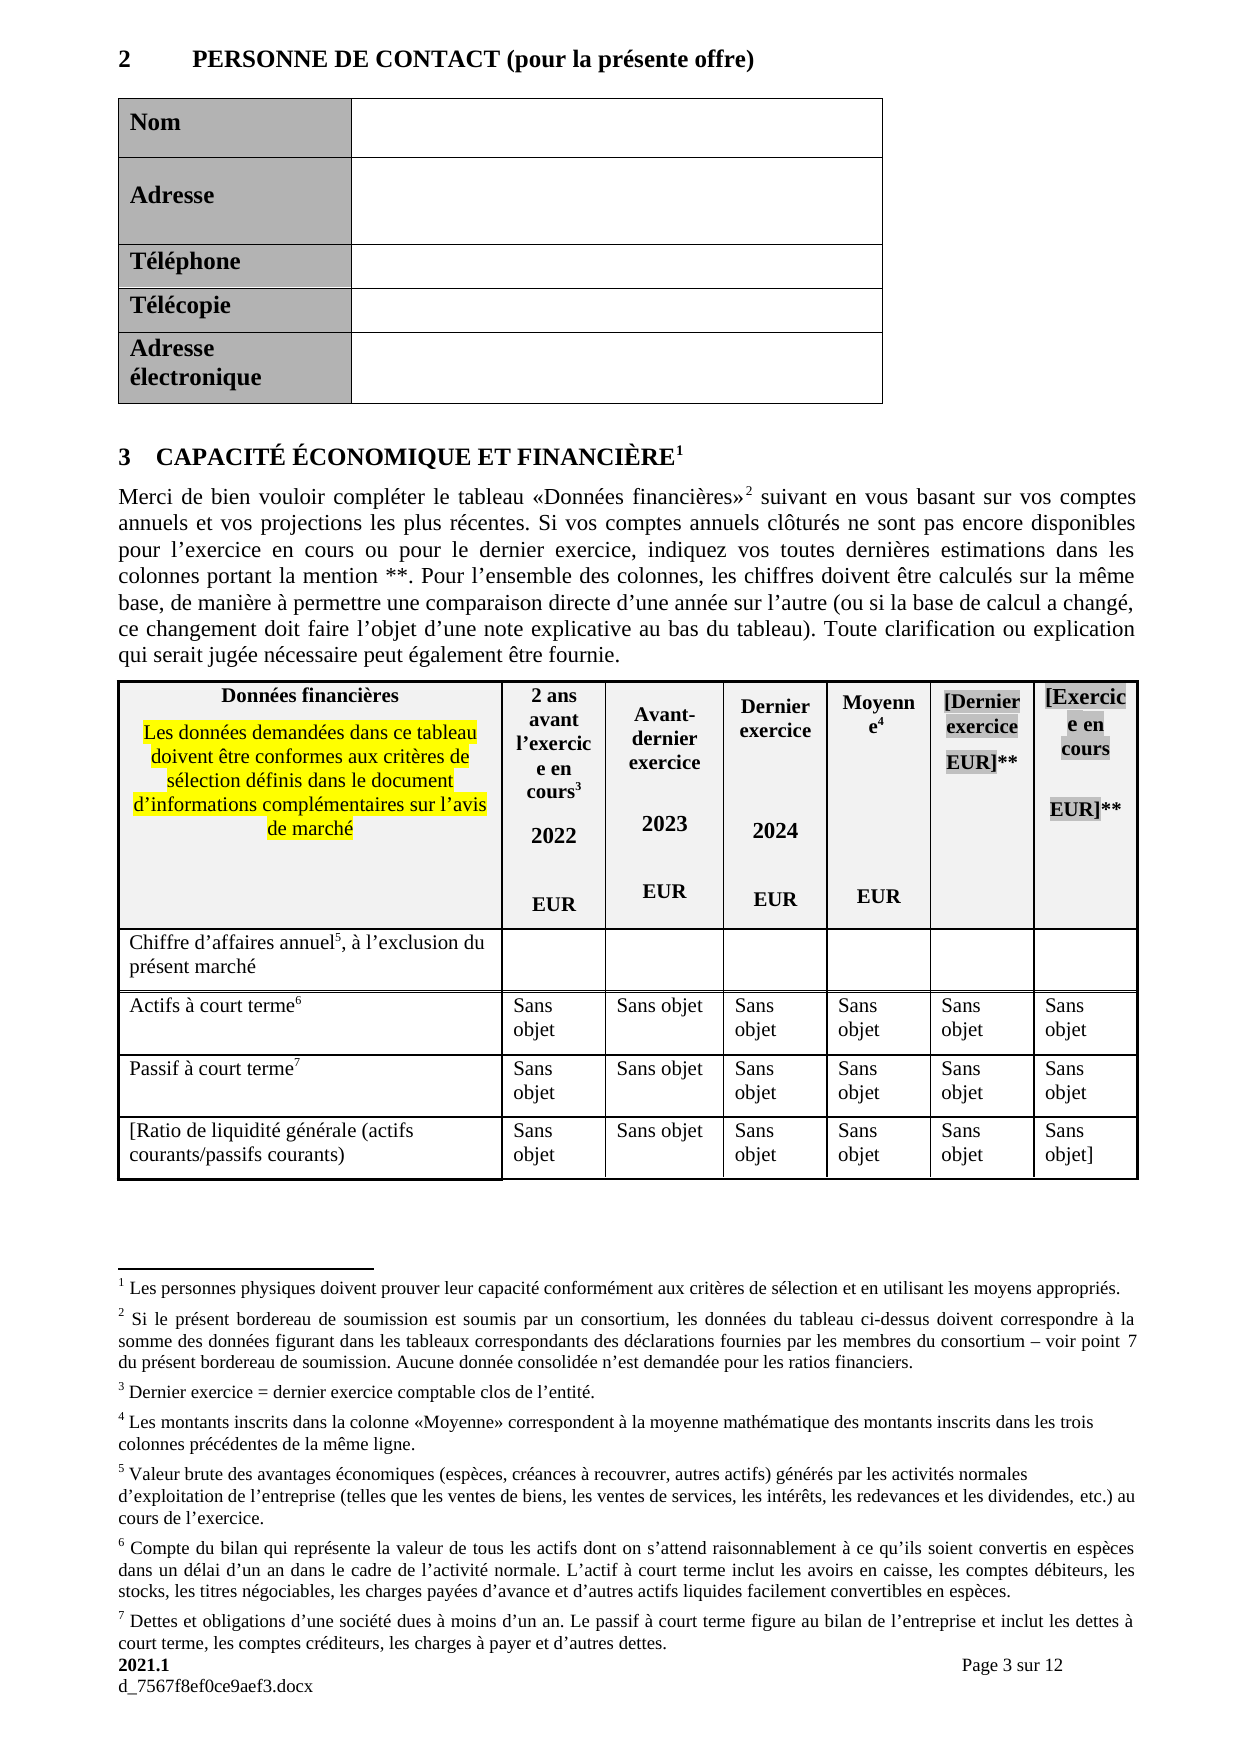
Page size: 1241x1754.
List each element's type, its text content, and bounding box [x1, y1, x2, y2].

table_cell Sans objet [1035, 993, 1136, 1054]
table_cell Sans objet [1035, 1056, 1136, 1116]
table_cell [352, 245, 882, 287]
table_cell Sans objet [931, 1056, 1033, 1116]
table_cell Sans objet [930, 1118, 1034, 1178]
table_cell Télécopie [119, 289, 351, 332]
table_cell [1035, 930, 1136, 990]
table_cell Sans objet [724, 1056, 826, 1116]
table_cell Téléphone [119, 245, 351, 287]
table_header [Exercice en cours EUR]** [1035, 683, 1136, 928]
table_header Dernier exercice 2024 EUR [724, 683, 826, 928]
table_cell Sans objet [503, 993, 605, 1054]
table_cell Adresse [119, 158, 351, 244]
text 3 CAPACITÉ ÉCONOMIQUE ET FINANCIÈRE [118, 442, 1137, 471]
table_header 2 ans avant l’exercice en cours 2022 EUR [503, 683, 605, 928]
table_cell [Ratio de liquidité générale (actifs courants/passifs courants) [120, 1118, 501, 1178]
table_cell [828, 930, 930, 990]
table_header Nom [119, 99, 351, 157]
table_cell Sans objet [605, 1118, 723, 1178]
table_cell Sans objet [828, 993, 930, 1054]
table_cell Sans objet [606, 1056, 723, 1116]
table_header Avant-dernier exercice 2023 EUR [606, 683, 723, 928]
table_cell Chiffre d’affaires annuel, à l’exclusion du présent marché [120, 930, 501, 990]
table_cell Actifs à court terme [120, 993, 501, 1054]
table_cell Sans objet [503, 1118, 605, 1178]
table_cell Sans objet [606, 993, 723, 1054]
table_cell [724, 930, 826, 990]
table_header [352, 99, 882, 157]
table_header Moyenne EUR [828, 683, 930, 928]
table_cell Sans objet [827, 1118, 930, 1178]
table_cell Sans objet [503, 1056, 605, 1116]
table_cell [503, 930, 605, 990]
table_cell [352, 333, 882, 403]
table_header Données financières Les données demandées dans ce tableau doivent être conformes aux critères de sélection définis dans le document d’informations complémentaires sur l’avis de marché [120, 683, 501, 928]
table_cell Sans objet] [1034, 1118, 1136, 1178]
table_cell Passif à court terme [120, 1056, 501, 1116]
text 2 PERSONNE DE CONTACT (pour la présente offre) [118, 44, 1137, 73]
table_cell Sans objet [724, 993, 826, 1054]
table_cell Sans objet [828, 1056, 930, 1116]
table_cell Adresse électronique [119, 333, 351, 403]
table_header [Dernier exercice EUR]** [931, 683, 1033, 928]
text Merci de bien vouloir compléter le tableau «Données financières» suivant en vous basant sur vos comptes annuels et vos projections les plus récentes. Si vos comptes annuels clôturés ne sont pas encore disponibles pour l’exercice en cours ou pour le dernier exercice, indiquez vos toutes dernières estimations dans les colonnes portant la mention **. Pour l’ensemble des colonnes, les chiffres doivent être calculés sur la même base, de manière à permettre une comparaison directe d’une année sur l’autre (ou si la base de calcul a changé, ce changement doit faire l’objet d’une note explicative au bas du tableau). Toute clarification ou explication qui serait jugée nécessaire peut également être fournie. [118, 483, 1137, 668]
table_cell [931, 930, 1033, 990]
table_cell [352, 289, 882, 332]
table_cell [352, 158, 882, 244]
table_cell [606, 930, 723, 990]
table_cell Sans objet [724, 1118, 827, 1178]
table_cell Sans objet [931, 993, 1033, 1054]
